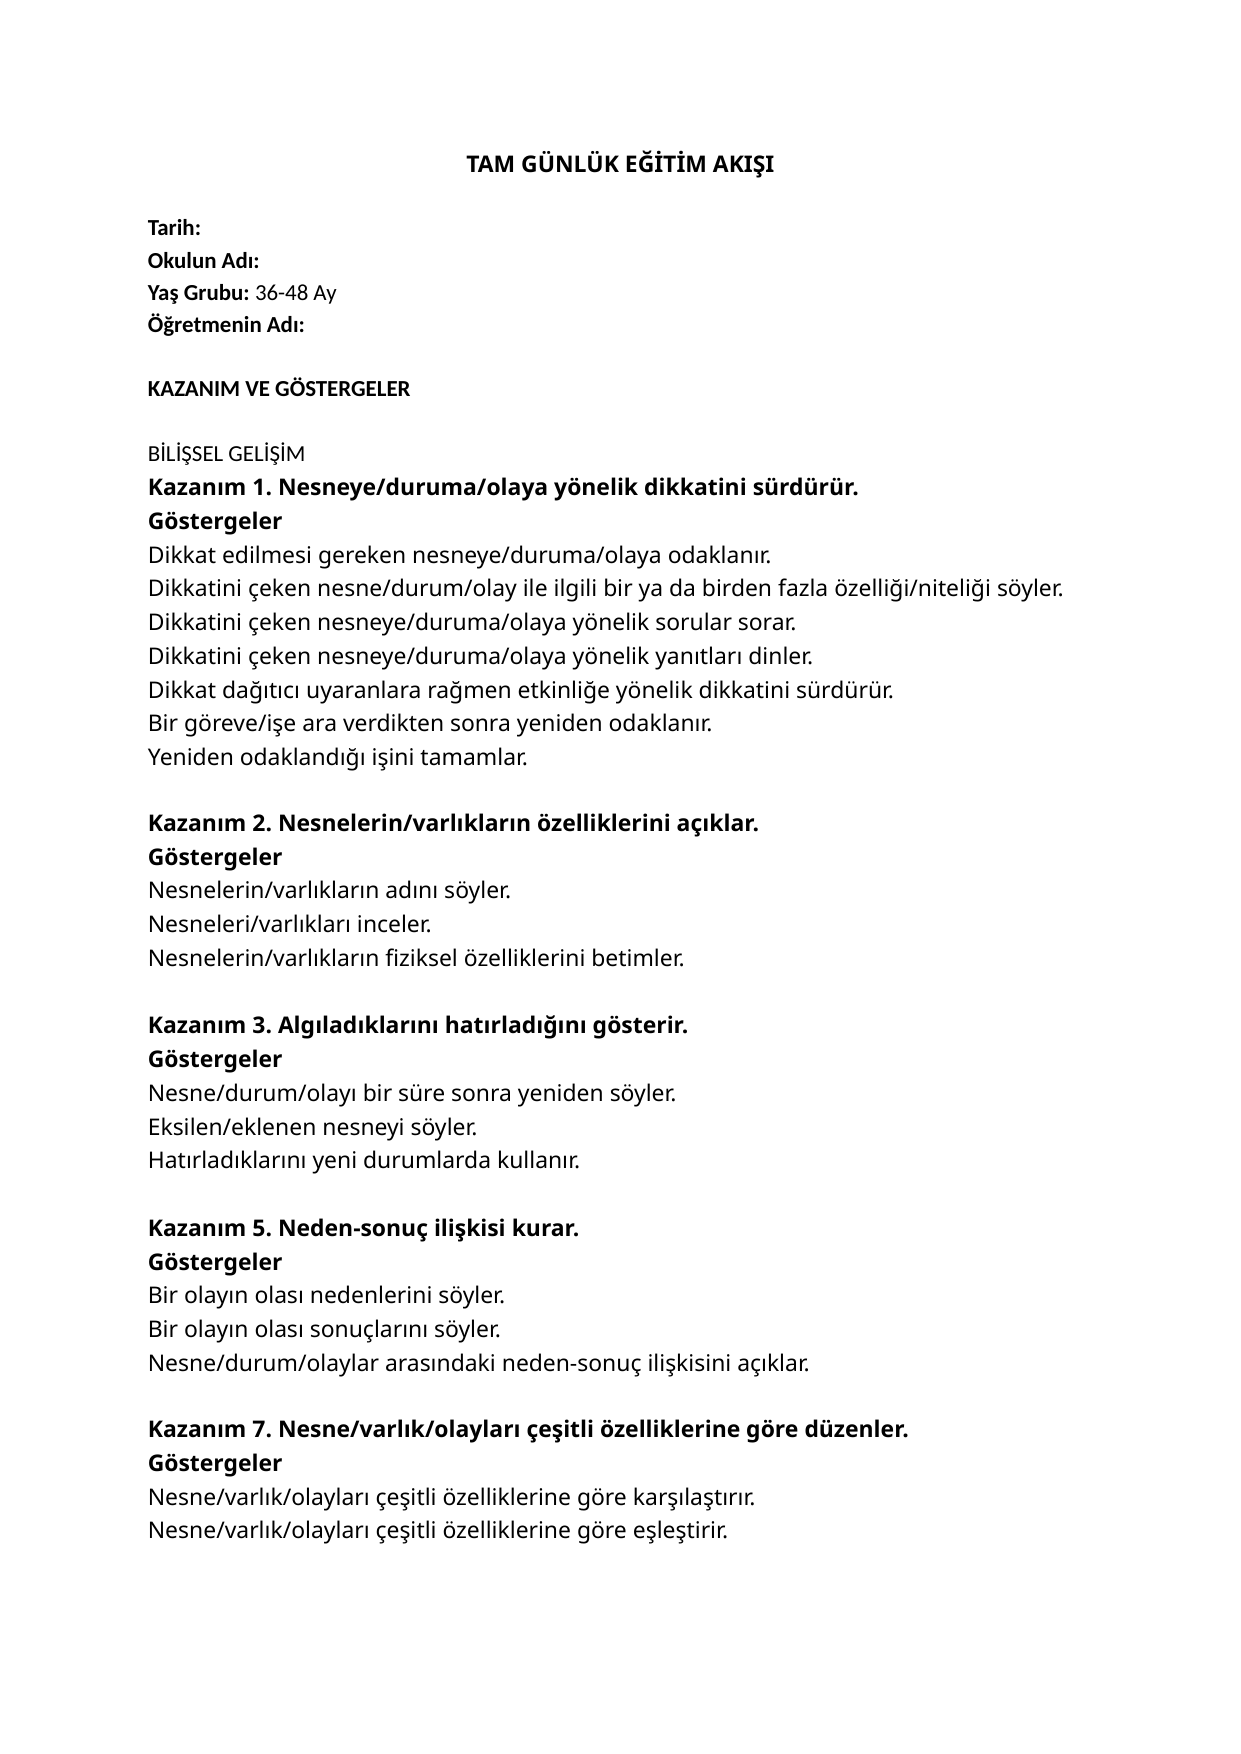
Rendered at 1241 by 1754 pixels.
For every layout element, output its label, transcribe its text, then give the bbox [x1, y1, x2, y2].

text Dikkatini çeken nesneye/duruma/olaya yönelik sorular sorar. [148, 606, 1093, 637]
text Göstergeler [148, 1043, 1093, 1074]
text Dikkatini çeken nesneye/duruma/olaya yönelik yanıtları dinler. [148, 640, 1093, 671]
text Yaş Grubu: 36-48 Ay [148, 278, 1093, 306]
text Göstergeler [148, 1447, 1093, 1478]
text Öğretmenin Adı: [148, 310, 1093, 338]
text Kazanım 3. Algıladıklarını hatırladığını gösterir. [148, 1009, 1093, 1041]
text KAZANIM VE GÖSTERGELER [148, 374, 1093, 402]
text Tarih: [148, 213, 1093, 242]
text TAM GÜNLÜK EĞİTİM AKIŞI [148, 148, 1093, 179]
text Kazanım 7. Nesne/varlık/olayları çeşitli özelliklerine göre düzenler. [148, 1413, 1093, 1444]
text Nesneleri/varlıkları inceler. [148, 908, 1093, 939]
text Göstergeler [148, 505, 1093, 536]
text Kazanım 1. Nesneye/duruma/olaya yönelik dikkatini sürdürür. [148, 471, 1093, 502]
text Eksilen/eklenen nesneyi söyler. [148, 1111, 1093, 1142]
text Kazanım 5. Neden-sonuç ilişkisi kurar. [148, 1212, 1093, 1243]
text Nesne/varlık/olayları çeşitli özelliklerine göre eşleştirir. [148, 1514, 1093, 1545]
text Kazanım 2. Nesnelerin/varlıkların özelliklerini açıklar. [148, 807, 1093, 838]
text Hatırladıklarını yeni durumlarda kullanır. [148, 1144, 1093, 1176]
text Nesne/durum/olayı bir süre sonra yeniden söyler. [148, 1077, 1093, 1108]
text Dikkatini çeken nesne/durum/olay ile ilgili bir ya da birden fazla özelliği/niteliği söyler. [148, 572, 1093, 603]
text Nesnelerin/varlıkların adını söyler. [148, 874, 1093, 906]
text Göstergeler [148, 841, 1093, 872]
text BİLİŞSEL GELİŞİM [148, 439, 1093, 467]
text Nesne/durum/olaylar arasındaki neden-sonuç ilişkisini açıklar. [148, 1347, 1093, 1378]
text Nesnelerin/varlıkların fiziksel özelliklerini betimler. [148, 942, 1093, 973]
text Dikkat edilmesi gereken nesneye/duruma/olaya odaklanır. [148, 538, 1093, 570]
text Bir göreve/işe ara verdikten sonra yeniden odaklanır. [148, 707, 1093, 738]
text Nesne/varlık/olayları çeşitli özelliklerine göre karşılaştırır. [148, 1480, 1093, 1512]
text Dikkat dağıtıcı uyaranlara rağmen etkinliğe yönelik dikkatini sürdürür. [148, 673, 1093, 705]
text Bir olayın olası nedenlerini söyler. [148, 1279, 1093, 1311]
text Göstergeler [148, 1246, 1093, 1277]
text Yeniden odaklandığı işini tamamlar. [148, 741, 1093, 772]
text Okulun Adı: [148, 246, 1093, 274]
text Bir olayın olası sonuçlarını söyler. [148, 1313, 1093, 1344]
